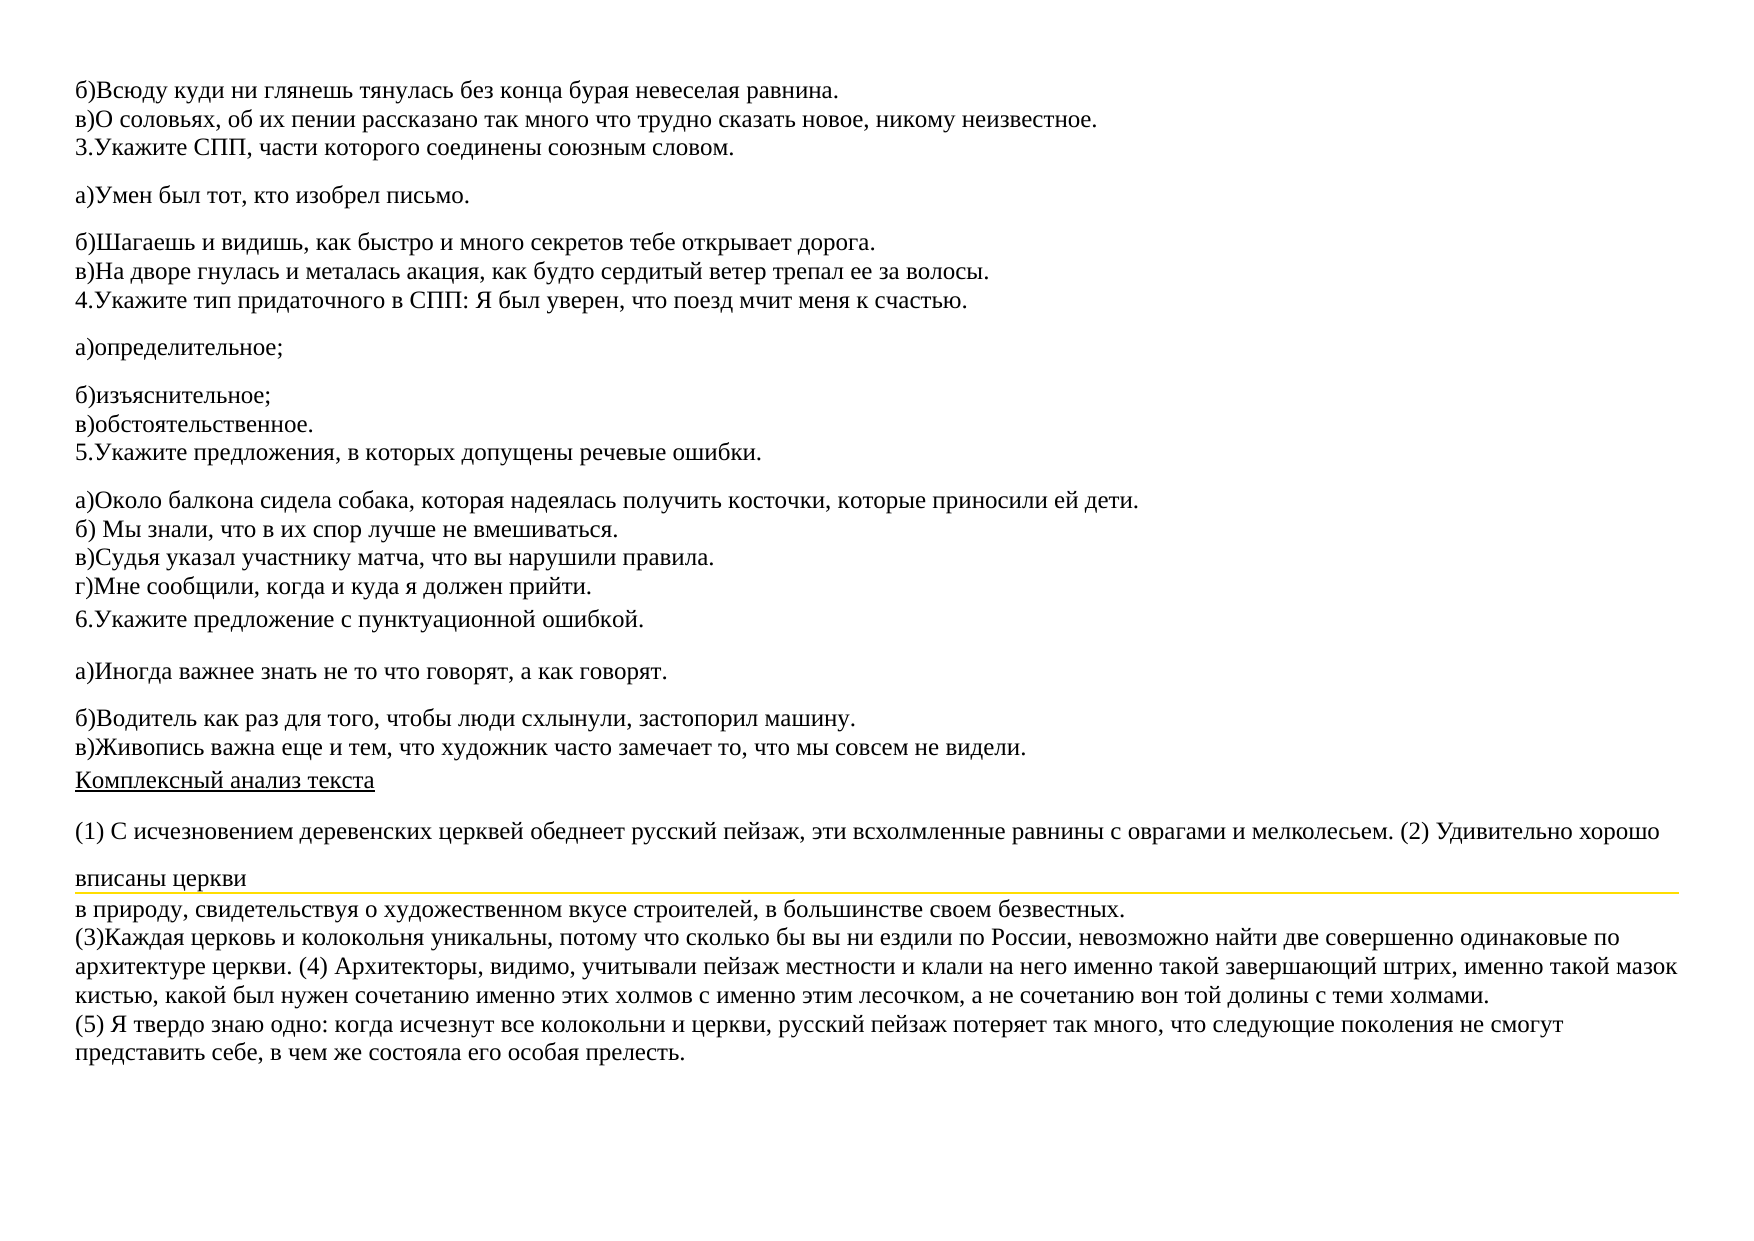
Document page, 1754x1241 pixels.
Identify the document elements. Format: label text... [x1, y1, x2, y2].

text в)Живопись важна еще и тем, что художник часто замечает то, что мы совсем не видели. [75, 732, 1679, 761]
text в природу, свидетельствуя о художественном вкусе строителей, в большинстве своем безвестных. (3)Каждая церковь и колокольня уникальны, потому что сколько бы вы ни ездили по России, невозможно найти две совершенно одинаковые по архитектуре церкви. (4) Архитекторы, видимо, учитывали пейзаж местности и клали на него именно такой завершающий штрих, именно такой мазок кистью, какой был нужен сочетанию именно этих холмов с именно этим лесочком, а не сочетанию вон той долины с теми холмами. (5) Я твердо знаю одно: когда исчезнут все колокольни и церкви, русский пейзаж потеряет так много, что следующие поколения не смогут представить себе, в чем же состояла его особая прелесть. [75, 894, 1679, 1066]
text (1) С исчезновением деревенских церквей обеднеет русский пейзаж, эти всхолмленные равнины с оврагами и мелколесьем. (2) Удивительно хорошо вписаны церкви [75, 798, 1679, 892]
text а)определительное; [75, 332, 1679, 361]
text а)Умен был тот, кто изобрел письмо. [75, 180, 1679, 209]
text в)обстоятельственное. [75, 409, 1679, 437]
text а)Иногда важнее знать не то что говорят, а как говорят. [75, 656, 1679, 685]
text в)О соловьях, об их пении рассказано так много что трудно сказать новое, никому неизвестное. [75, 104, 1679, 132]
text а)Около балкона сидела собака, которая надеялась получить косточки, которые приносили ей дети. [75, 485, 1679, 514]
text б)Шагаешь и видишь, как быстро и много секретов тебе открывает дорога. [75, 227, 1679, 256]
text 6.Укажите предложение с пунктуационной ошибкой. [75, 604, 1679, 633]
text б)Всюду куди ни глянешь тянулась без конца бурая невеселая равнина. [75, 75, 1679, 104]
text 4.Укажите тип придаточного в СПП: Я был уверен, что поезд мчит меня к счастью. [75, 285, 1679, 314]
text б)Водитель как раз для того, чтобы люди схлынули, застопорил машину. [75, 703, 1679, 732]
text Комплексный анализ текста [75, 765, 1679, 794]
text в)На дворе гнулась и металась акация, как будто сердитый ветер трепал ее за волосы. [75, 256, 1679, 285]
text б) Мы знали, что в их спор лучше не вмешиваться. [75, 514, 1679, 542]
text г)Мне сообщили, когда и куда я должен прийти. [75, 571, 1679, 600]
text 5.Укажите предложения, в которых допущены речевые ошибки. [75, 437, 1679, 466]
text б)изъяснительное; [75, 380, 1679, 409]
text 3.Укажите СПП, части которого соединены союзным словом. [75, 132, 1679, 161]
text в)Судья указал участнику матча, что вы нарушили правила. [75, 542, 1679, 571]
